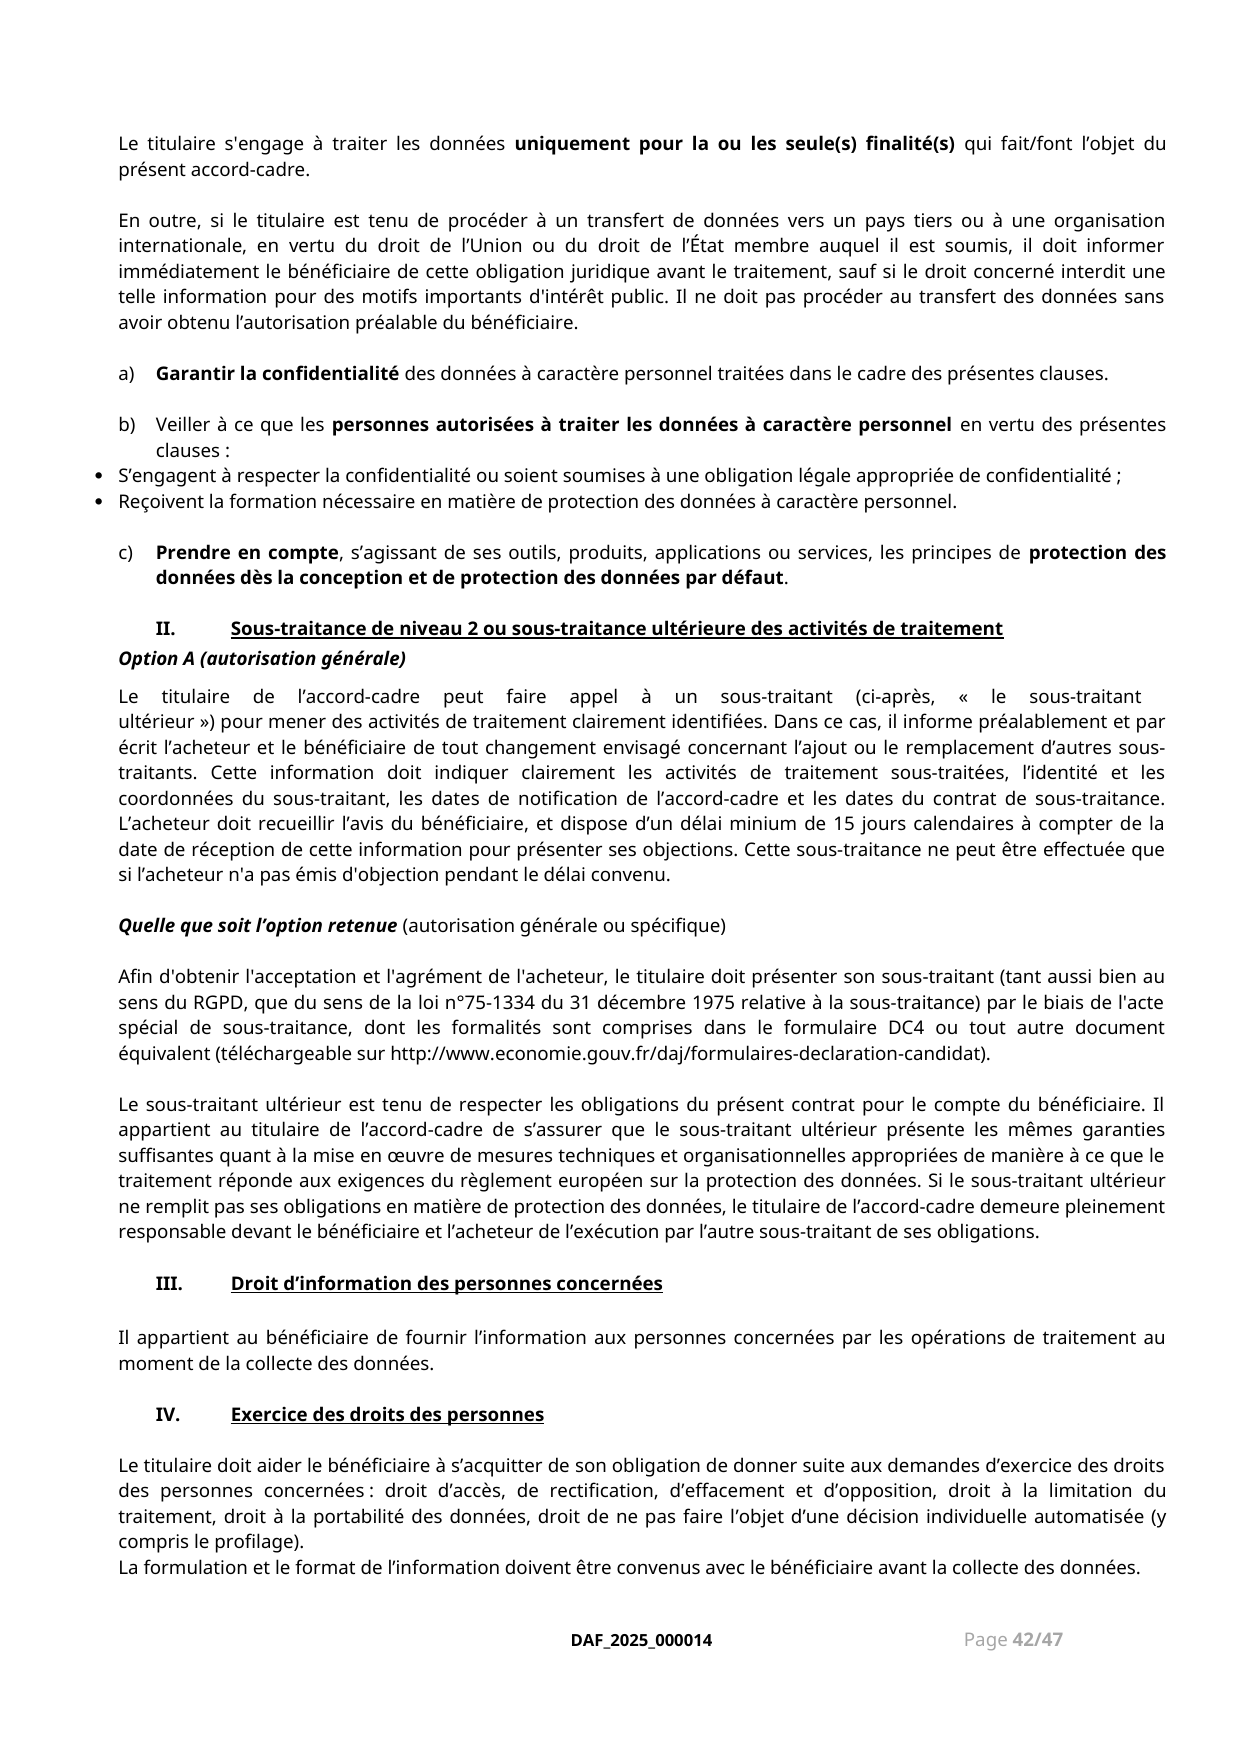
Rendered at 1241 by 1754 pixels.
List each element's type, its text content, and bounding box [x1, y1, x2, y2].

text Le titulaire de l’accord-cadre peut faire appel à un sous-traitant (ci-après, « le sous-traitant ultérieur ») pour mener des activités de traitement clairement identifiées. Dans ce cas, il informe préalablement et par écrit l’acheteur et le bénéficiaire de tout changement envisagé concernant l’ajout ou le remplacement d’autres sous-traitants. Cette information doit indiquer clairement les activités de traitement sous-traitées, l’identité et les coordonnées du sous-traitant, les dates de notification de l’accord-cadre et les dates du contrat de sous-traitance. L’acheteur doit recueillir l’avis du bénéficiaire, et dispose d’un délai minium de 15 jours calendaires à compter de la date de réception de cette information pour présenter ses objections. Cette sous-traitance ne peut être effectuée que si l’acheteur n'a pas émis d'objection pendant le délai convenu. [118, 683, 1167, 887]
text Le sous-traitant ultérieur est tenu de respecter les obligations du présent contrat pour le compte du bénéficiaire. Il appartient au titulaire de l’accord-cadre de s’assurer que le sous-traitant ultérieur présente les mêmes garanties suffisantes quant à la mise en œuvre de mesures techniques et organisationnelles appropriées de manière à ce que le traitement réponde aux exigences du règlement européen sur la protection des données. Si le sous-traitant ultérieur ne remplit pas ses obligations en matière de protection des données, le titulaire de l’accord-cadre demeure pleinement responsable devant le bénéficiaire et l’acheteur de l’exécution par l’autre sous-traitant de ses obligations. [118, 1091, 1167, 1244]
list Reçoivent la formation nécessaire en matière de protection des données à caractère personnel. [95, 488, 1167, 513]
text La formulation et le format de l’information doivent être convenus avec le bénéficiaire avant la collecte des données. [118, 1554, 1167, 1580]
text Option A (autorisation générale) [118, 645, 1167, 670]
list Droit d’information des personnes concernées [156, 1270, 1167, 1295]
list Exercice des droits des personnes [156, 1401, 1167, 1427]
list S’engagent à respecter la confidentialité ou soient soumises à une obligation légale appropriée de confidentialité ; [95, 462, 1167, 488]
text Afin d'obtenir l'acceptation et l'agrément de l'acheteur, le titulaire doit présenter son sous-traitant (tant aussi bien au sens du RGPD, que du sens de la loi n°75-1334 du 31 décembre 1975 relative à la sous-traitance) par le biais de l'acte spécial de sous-traitance, dont les formalités sont comprises dans le formulaire DC4 ou tout autre document équivalent (téléchargeable sur http://www.economie.gouv.fr/daj/formulaires-declaration-candidat). [118, 964, 1167, 1066]
text Quelle que soit l’option retenue (autorisation générale ou spécifique) [118, 913, 1167, 938]
list Garantir la confidentialité des données à caractère personnel traitées dans le cadre des présentes clauses. [118, 360, 1167, 386]
list Veiller à ce que les personnes autorisées à traiter les données à caractère personnel en vertu des présentes clauses : [118, 411, 1167, 462]
text Le titulaire doit aider le bénéficiaire à s’acquitter de son obligation de donner suite aux demandes d’exercice des droits des personnes concernées : droit d’accès, de rectification, d’effacement et d’opposition, droit à la limitation du traitement, droit à la portabilité des données, droit de ne pas faire l’objet d’une décision individuelle automatisée (y compris le profilage). [118, 1452, 1167, 1554]
text En outre, si le titulaire est tenu de procéder à un transfert de données vers un pays tiers ou à une organisation internationale, en vertu du droit de l’Union ou du droit de l’État membre auquel il est soumis, il doit informer immédiatement le bénéficiaire de cette obligation juridique avant le traitement, sauf si le droit concerné interdit une telle information pour des motifs importants d'intérêt public. Il ne doit pas procéder au transfert des données sans avoir obtenu l’autorisation préalable du bénéficiaire. [118, 207, 1167, 335]
text Il appartient au bénéficiaire de fournir l’information aux personnes concernées par les opérations de traitement au moment de la collecte des données. [118, 1325, 1167, 1376]
text Le titulaire s'engage à traiter les données uniquement pour la ou les seule(s) finalité(s) qui fait/font l’objet du présent accord-cadre. [118, 131, 1167, 182]
list Prendre en compte, s’agissant de ses outils, produits, applications ou services, les principes de protection des données dès la conception et de protection des données par défaut. [118, 539, 1167, 590]
list Sous-traitance de niveau 2 ou sous-traitance ultérieure des activités de traitement [156, 616, 1167, 641]
